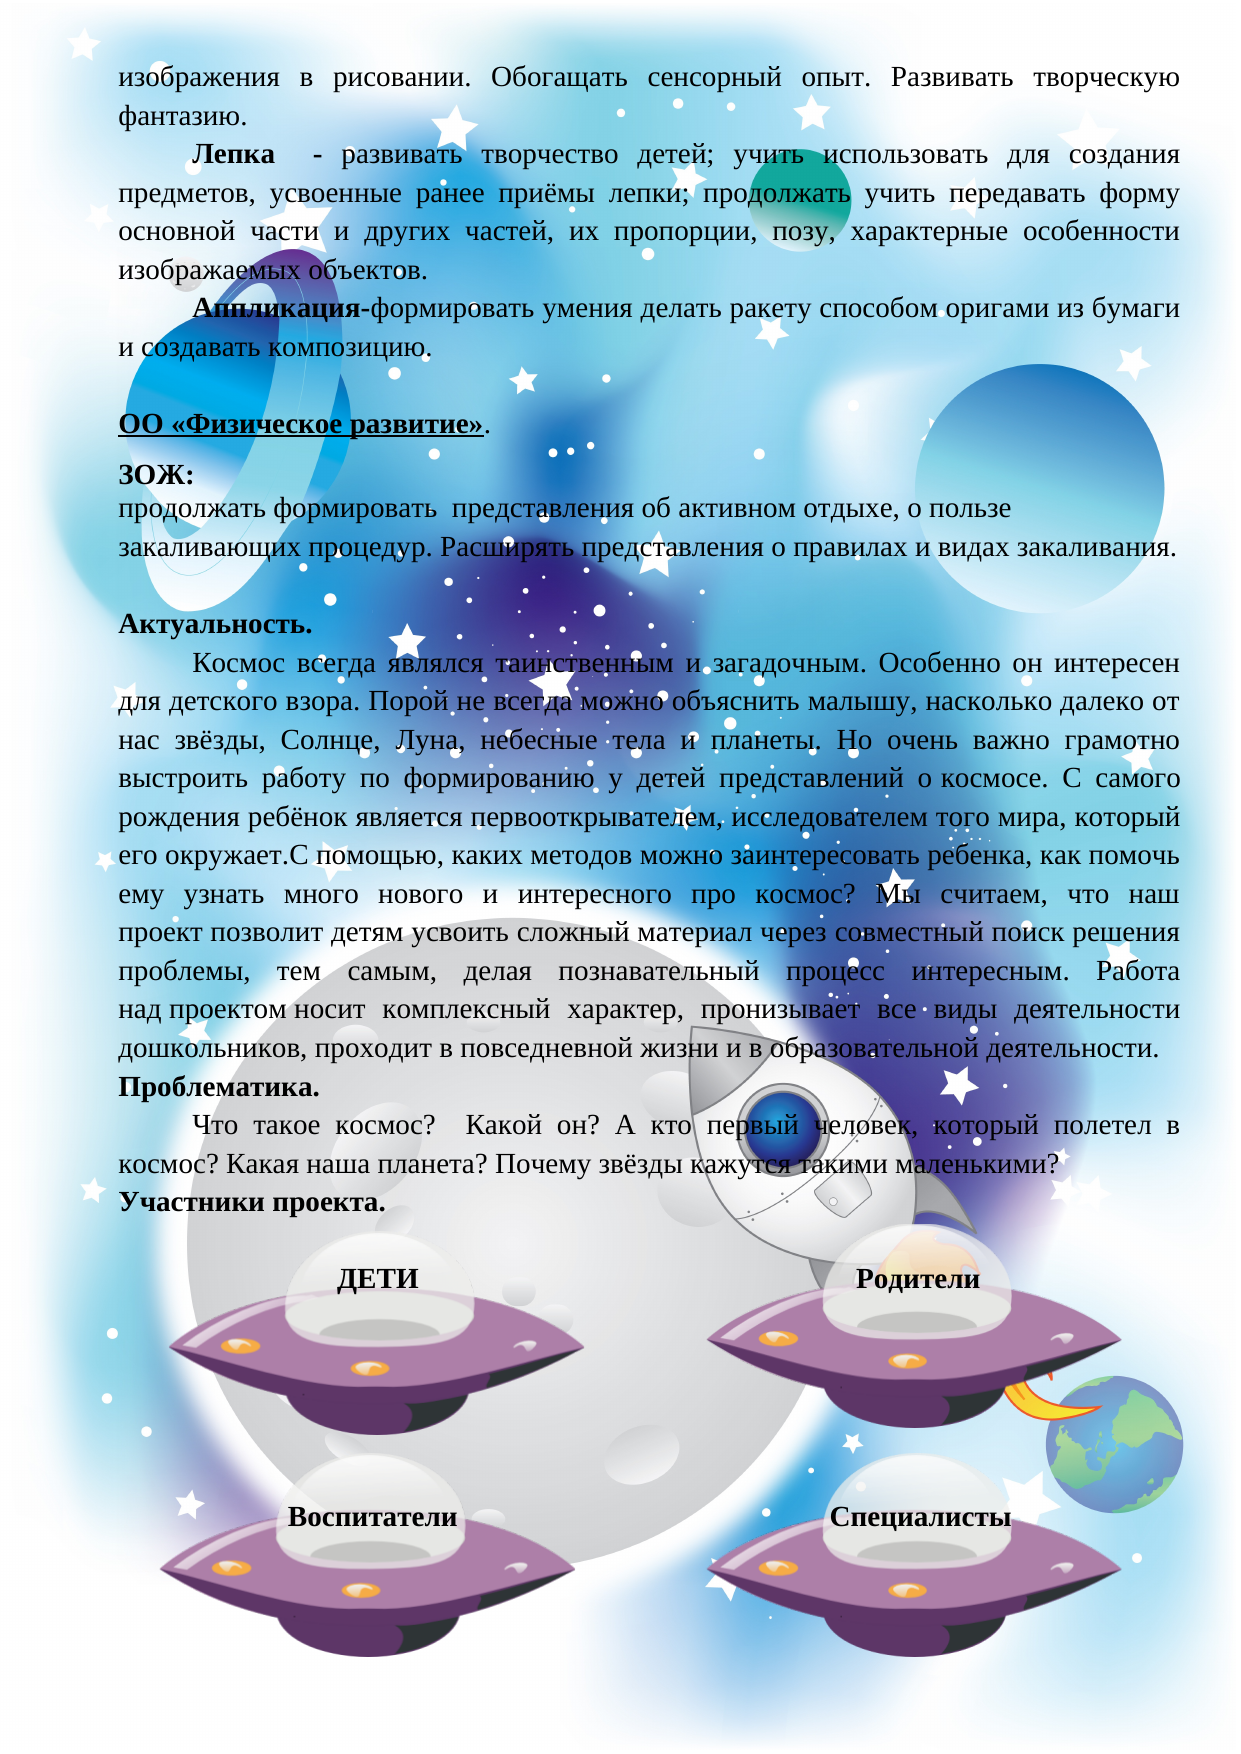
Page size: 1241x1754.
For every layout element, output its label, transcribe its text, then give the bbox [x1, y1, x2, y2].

text Что такое космос? Какой он? А кто первый человек, который полетел в космос? Какая наша планета? Почему звёзды кажутся такими маленькими? [118, 1107, 1181, 1179]
text Воспитатели Специалисты [118, 1499, 1181, 1532]
text Космос всегда являлся таинственным и загадочным. Особенно он интересен для детского взора. Порой не всегда можно объяснить малышу, насколько далеко от нас звёзды, Солнце, Луна, небесные тела и планеты. Но очень важно грамотно выстроить работу по формированию у детей представлений о космосе. С самого рождения ребёнок является первооткрывателем, исследователем того мира, который его окружает.С помощью, каких методов можно заинтересовать ребенка, как помочь ему узнать много нового и интересного про космос? Мы считаем, что наш проект позволит детям усвоить сложный материал через совместный поиск решения проблемы, тем самым, делая познавательный процесс интересным. Работа над проектом носит комплексный характер, пронизывает все виды деятельности дошкольников, проходит в повседневной жизни и в образовательной деятельности. [118, 645, 1181, 1064]
text Аппликация-формировать умения делать ракету способом оригами из бумаги и создавать композицию. [118, 290, 1181, 362]
text Лепка - развивать творчество детей; учить использовать для создания предметов, усвоенные ранее приёмы лепки; продолжать учить передавать форму основной части и других частей, их пропорции, позу, характерные особенности изображаемых объектов. [118, 136, 1181, 285]
text Проблематика. [118, 1069, 1181, 1102]
text ОО «Физическое развитие». [118, 406, 1181, 439]
text ДЕТИ Родители [118, 1261, 1181, 1295]
text Актуальность. [118, 606, 1181, 640]
text Участники проекта. [118, 1184, 1181, 1218]
list ЗОЖ: [118, 457, 1181, 491]
picture [0, 3, 1236, 1750]
text продолжать формировать представления об активном отдыхе, о пользе закаливающих процедур. Расширять представления о правилах и видах закаливания. [118, 491, 1181, 563]
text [118, 59, 1181, 131]
